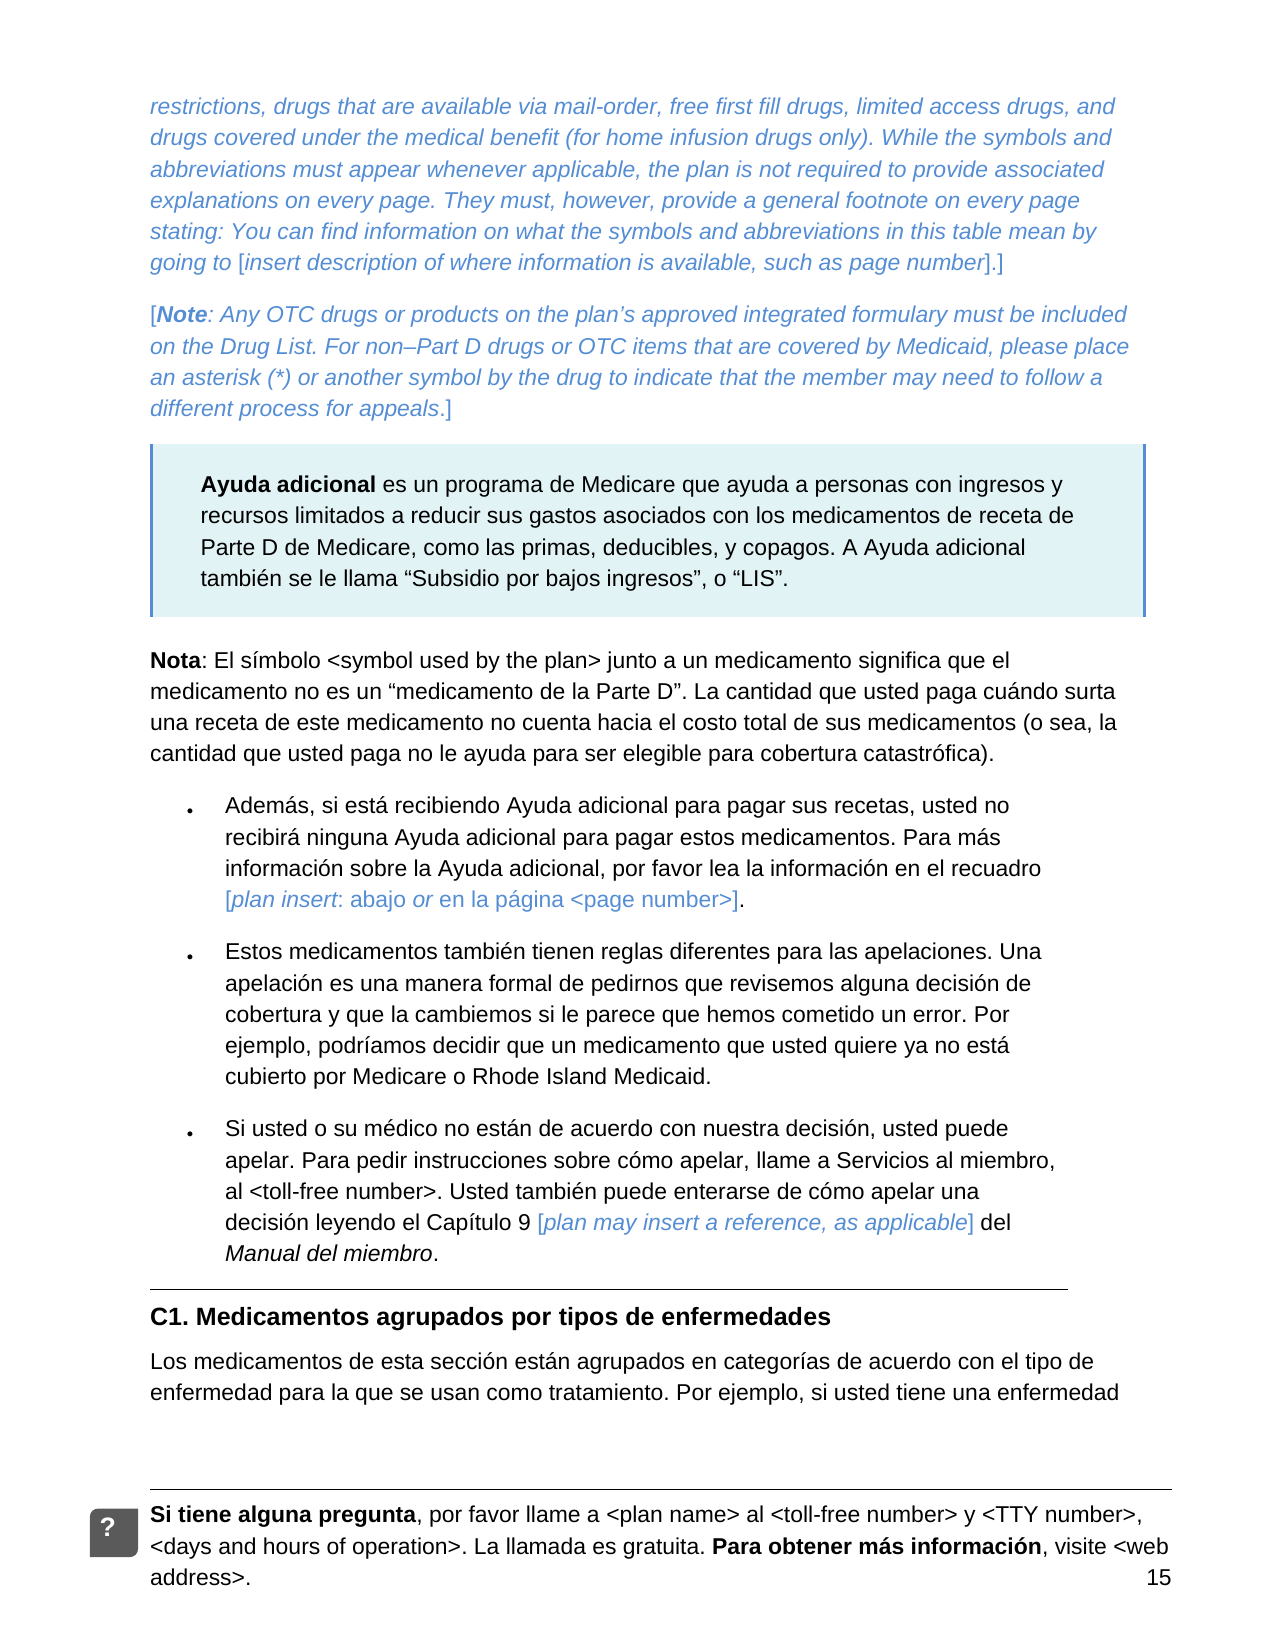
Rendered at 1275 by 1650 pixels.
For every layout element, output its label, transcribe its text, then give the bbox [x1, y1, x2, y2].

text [150, 1344, 1143, 1407]
text [Note: Any OTC drugs or products on the plan’s approved integrated formulary must be included on the Drug List. For non–Part D drugs or OTC items that are covered by Medicaid, please place an asterisk (*) or another symbol by the drug to indicate that the member may need to follow a different process for appeals.] [150, 298, 1143, 423]
list Estos medicamentos también tienen reglas diferentes para las apelaciones. Una apelación es una manera formal de pedirnos que revisemos alguna decisión de cobertura y que la cambiemos si le parece que hemos cometido un error. Por ejemplo, podríamos decidir que un medicamento que usted quiere ya no está cubierto por Medicare o Rhode Island Medicaid. [187, 935, 1068, 1091]
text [150, 89, 1143, 277]
table_header Ayuda adicional es un programa de Medicare que ayuda a personas con ingresos y recursos limitados a reducir sus gastos asociados con los medicamentos de receta de Parte D de Medicare, como las primas, deducibles, y copagos. A Ayuda adicional también se le llama “Subsidio por bajos ingresos”, o “LIS”. [153, 447, 1143, 613]
subtitle C1. Medicamentos agrupados por tipos de enfermedades [150, 1290, 1068, 1332]
list Además, si está recibiendo Ayuda adicional para pagar sus recetas, usted no recibirá ninguna Ayuda adicional para pagar estos medicamentos. Para más información sobre la Ayuda adicional, por favor lea la información en el recuadro [plan insert: abajo or en la página <page number>]. [187, 789, 1068, 914]
list Si usted o su médico no están de acuerdo con nuestra decisión, usted puede apelar. Para pedir instrucciones sobre cómo apelar, llame a Servicios al miembro, al <toll-free number>. Usted también puede enterarse de cómo apelar una decisión leyendo el Capítulo 9 [plan may insert a reference, as applicable] del Manual del miembro. [187, 1112, 1068, 1268]
text Nota: El símbolo <symbol used by the plan> junto a un medicamento significa que el medicamento no es un “medicamento de la Parte D”. La cantidad que usted paga cuándo surta una receta de este medicamento no cuenta hacia el costo total de sus medicamentos (o sea, la cantidad que usted paga no le ayuda para ser elegible para cobertura catastrófica). [150, 643, 1143, 768]
